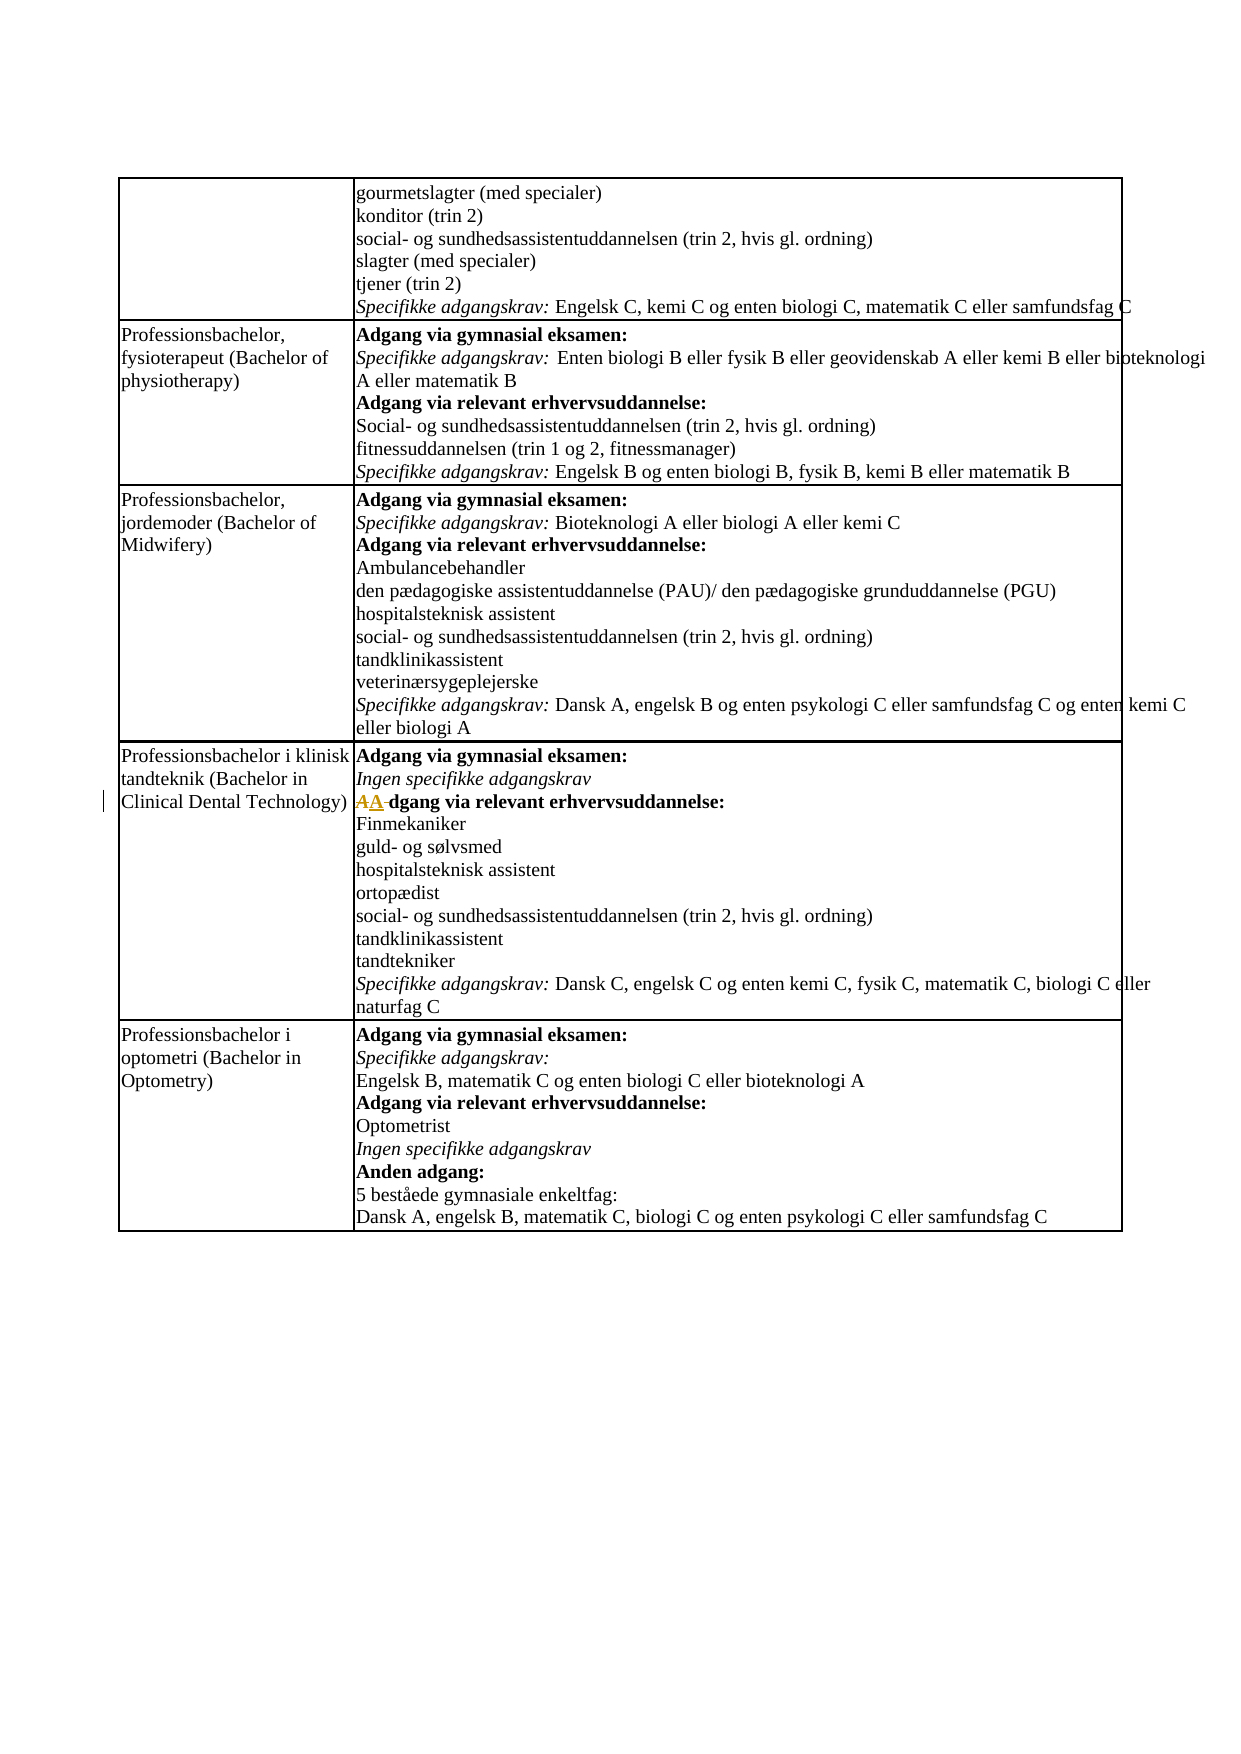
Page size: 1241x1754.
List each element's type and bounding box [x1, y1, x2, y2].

table_header [355, 179, 1121, 319]
table_header [120, 486, 353, 740]
table_header [120, 321, 353, 484]
table_header [355, 1021, 1121, 1230]
table_header [120, 743, 353, 1019]
table_header [355, 486, 1121, 740]
table_header [120, 179, 353, 319]
table_header [355, 743, 1121, 1019]
table_header [355, 321, 1121, 484]
table_header [120, 1021, 353, 1230]
